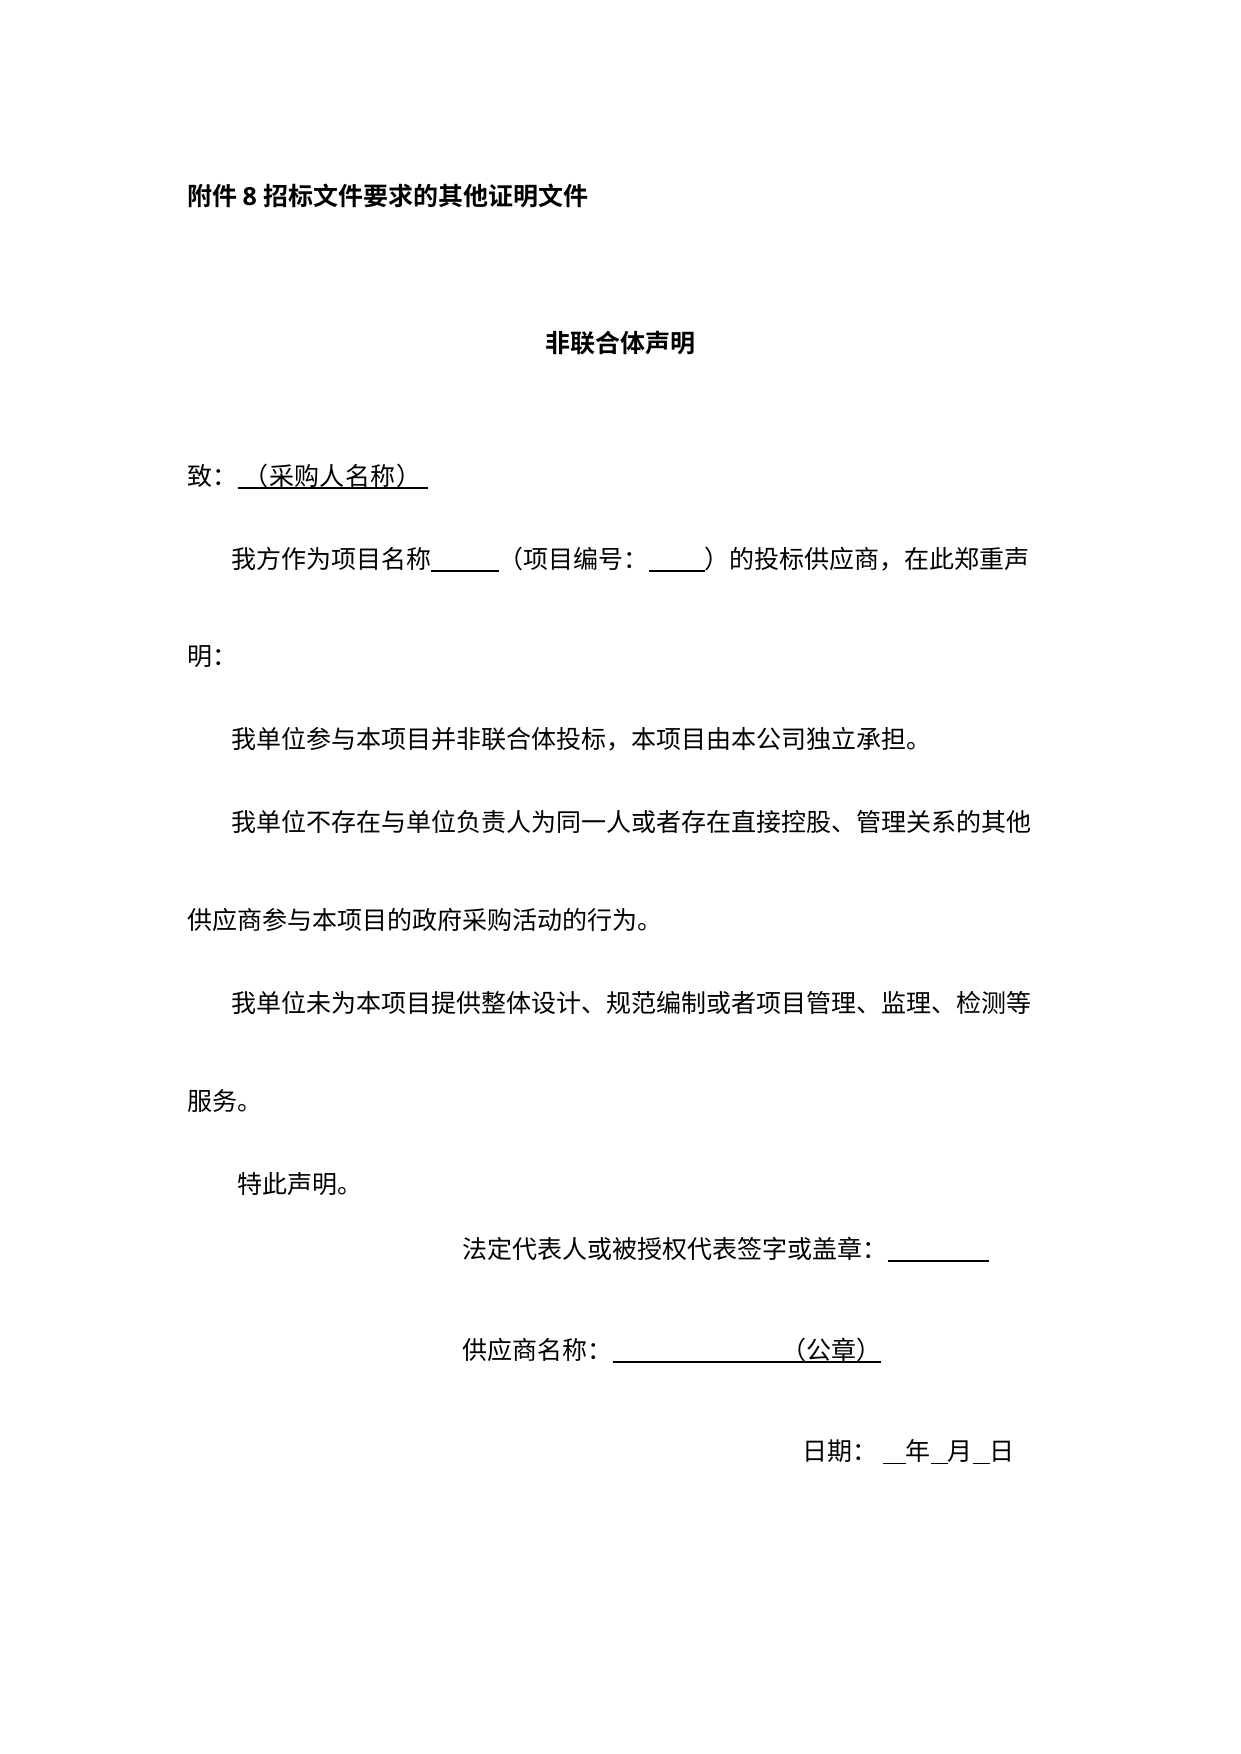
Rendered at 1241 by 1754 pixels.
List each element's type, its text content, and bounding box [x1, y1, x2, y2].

text 供应商名称： （公章） [187, 1316, 1069, 1381]
text 附件8 招标文件要求的其他证明文件 [187, 162, 1053, 227]
text 法定代表人或被授权代表签字或盖章： [187, 1215, 1069, 1280]
text 特此声明。 [187, 1150, 1053, 1215]
text 我单位不存在与单位负责人为同一人或者存在直接控股、管理关系的其他供应商参与本项目的政府采购活动的行为。 [187, 788, 1053, 951]
text 非联合体声明 [187, 309, 1053, 374]
text 日期： 年 月 日 [187, 1417, 1053, 1482]
text 我方作为项目名称 （项目编号： ）的投标供应商，在此郑重声明： [187, 525, 1053, 687]
text 我单位未为本项目提供整体设计、规范编制或者项目管理、监理、检测等服务。 [187, 969, 1053, 1132]
text 致： （采购人名称） [187, 442, 1053, 507]
text 我单位参与本项目并非联合体投标，本项目由本公司独立承担。 [187, 705, 1053, 770]
